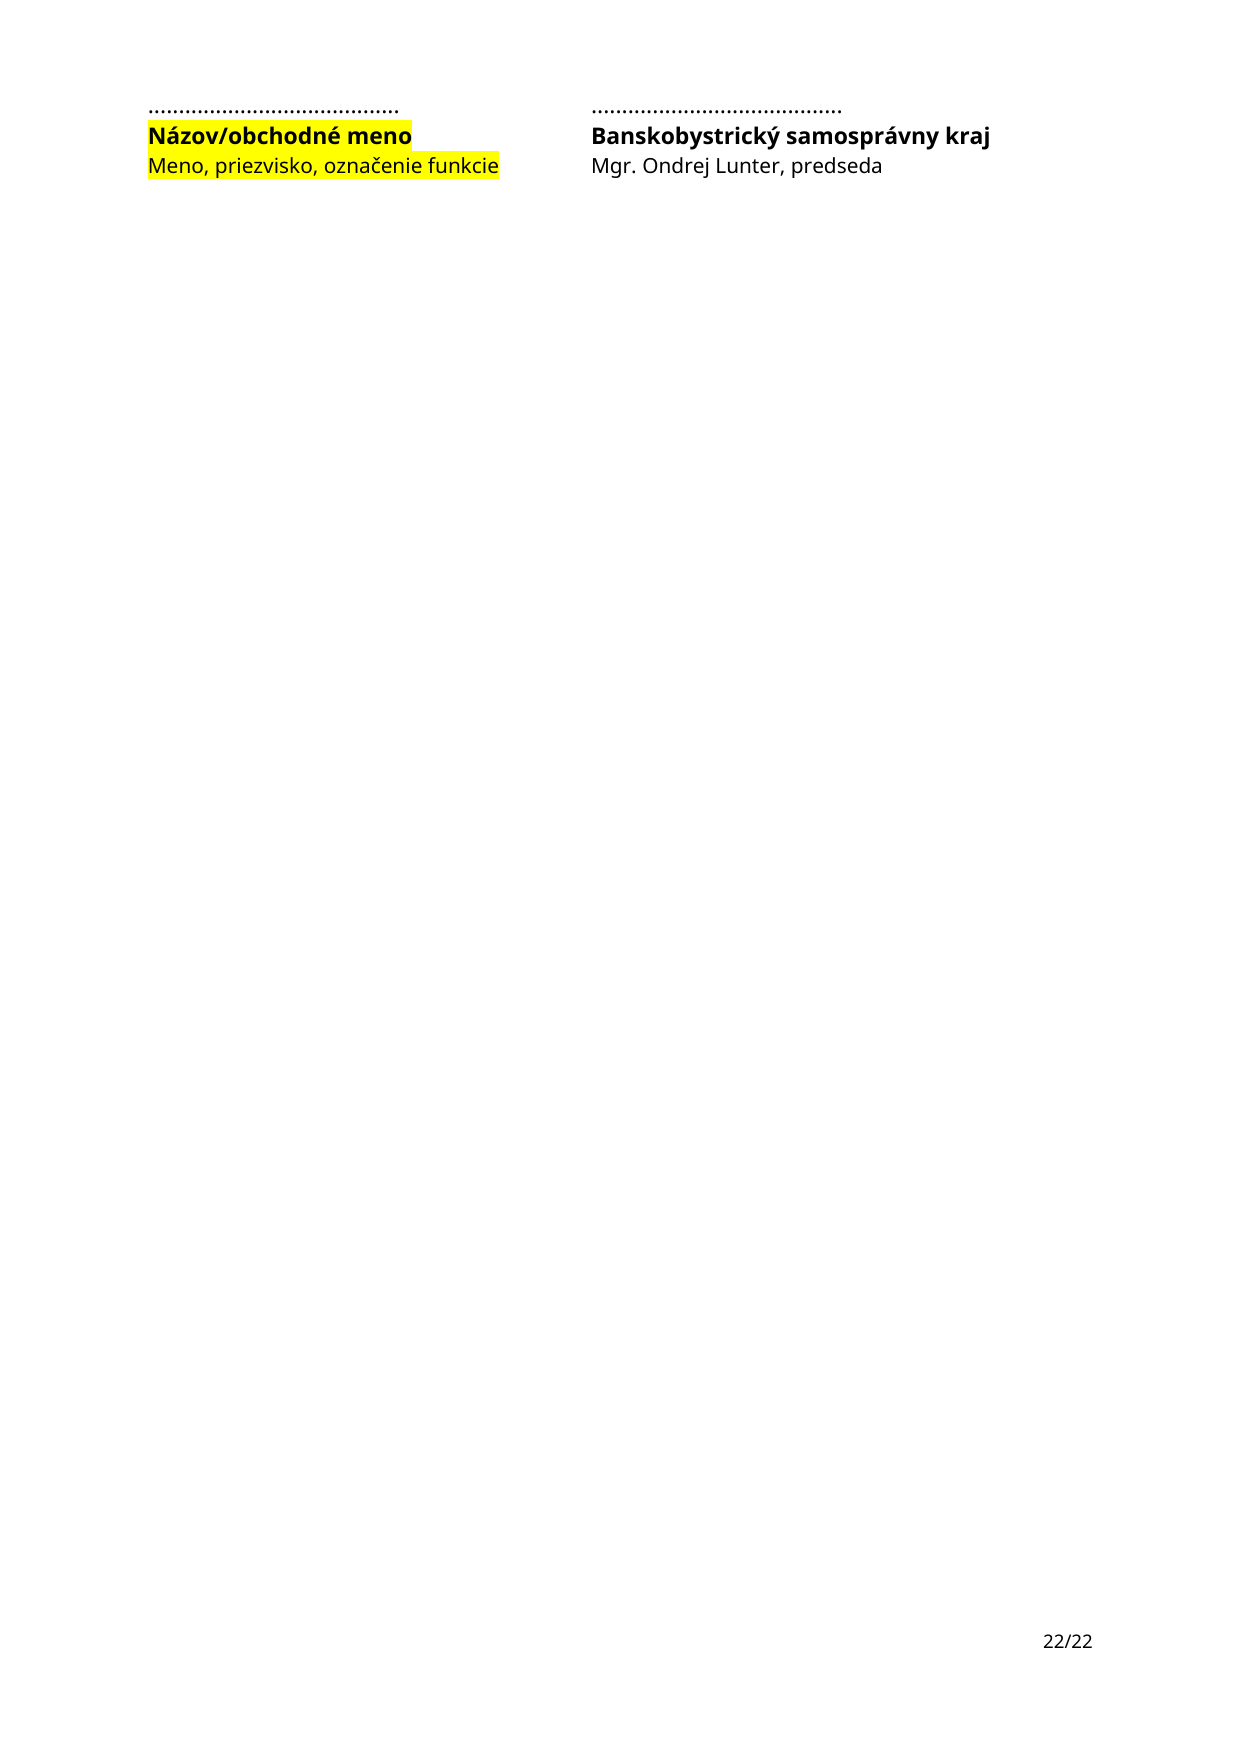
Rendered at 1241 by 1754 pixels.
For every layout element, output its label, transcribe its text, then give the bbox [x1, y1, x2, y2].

text Názov/obchodné meno Banskobystrický samosprávny kraj [412, 120, 1093, 151]
text ......................................... ......................................... [148, 89, 1093, 120]
text Meno, priezvisko, označenie funkcie Mgr. Ondrej Lunter, predseda [499, 151, 1093, 179]
